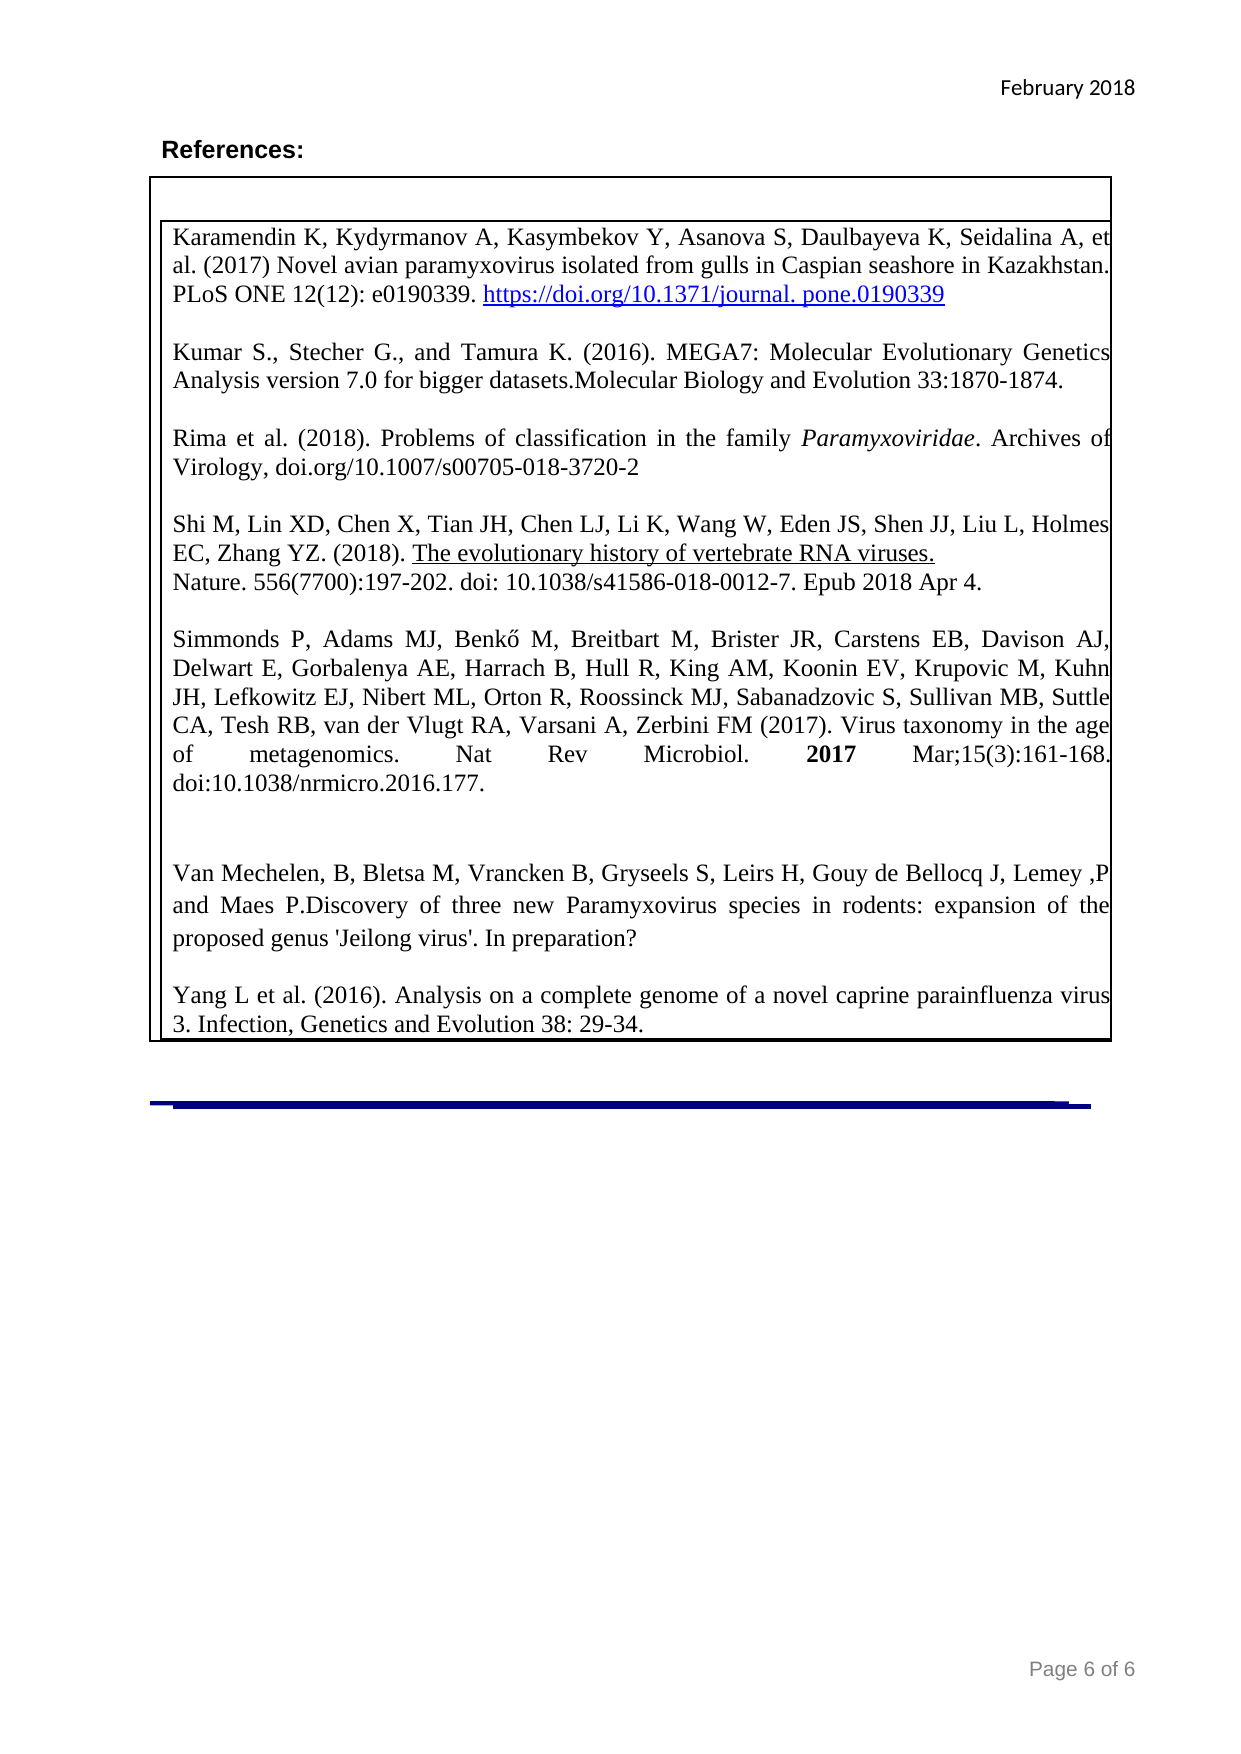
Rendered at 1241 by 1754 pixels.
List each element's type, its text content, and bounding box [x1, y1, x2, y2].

table_header References: [150, 135, 1111, 176]
table_cell [151, 178, 1110, 1040]
